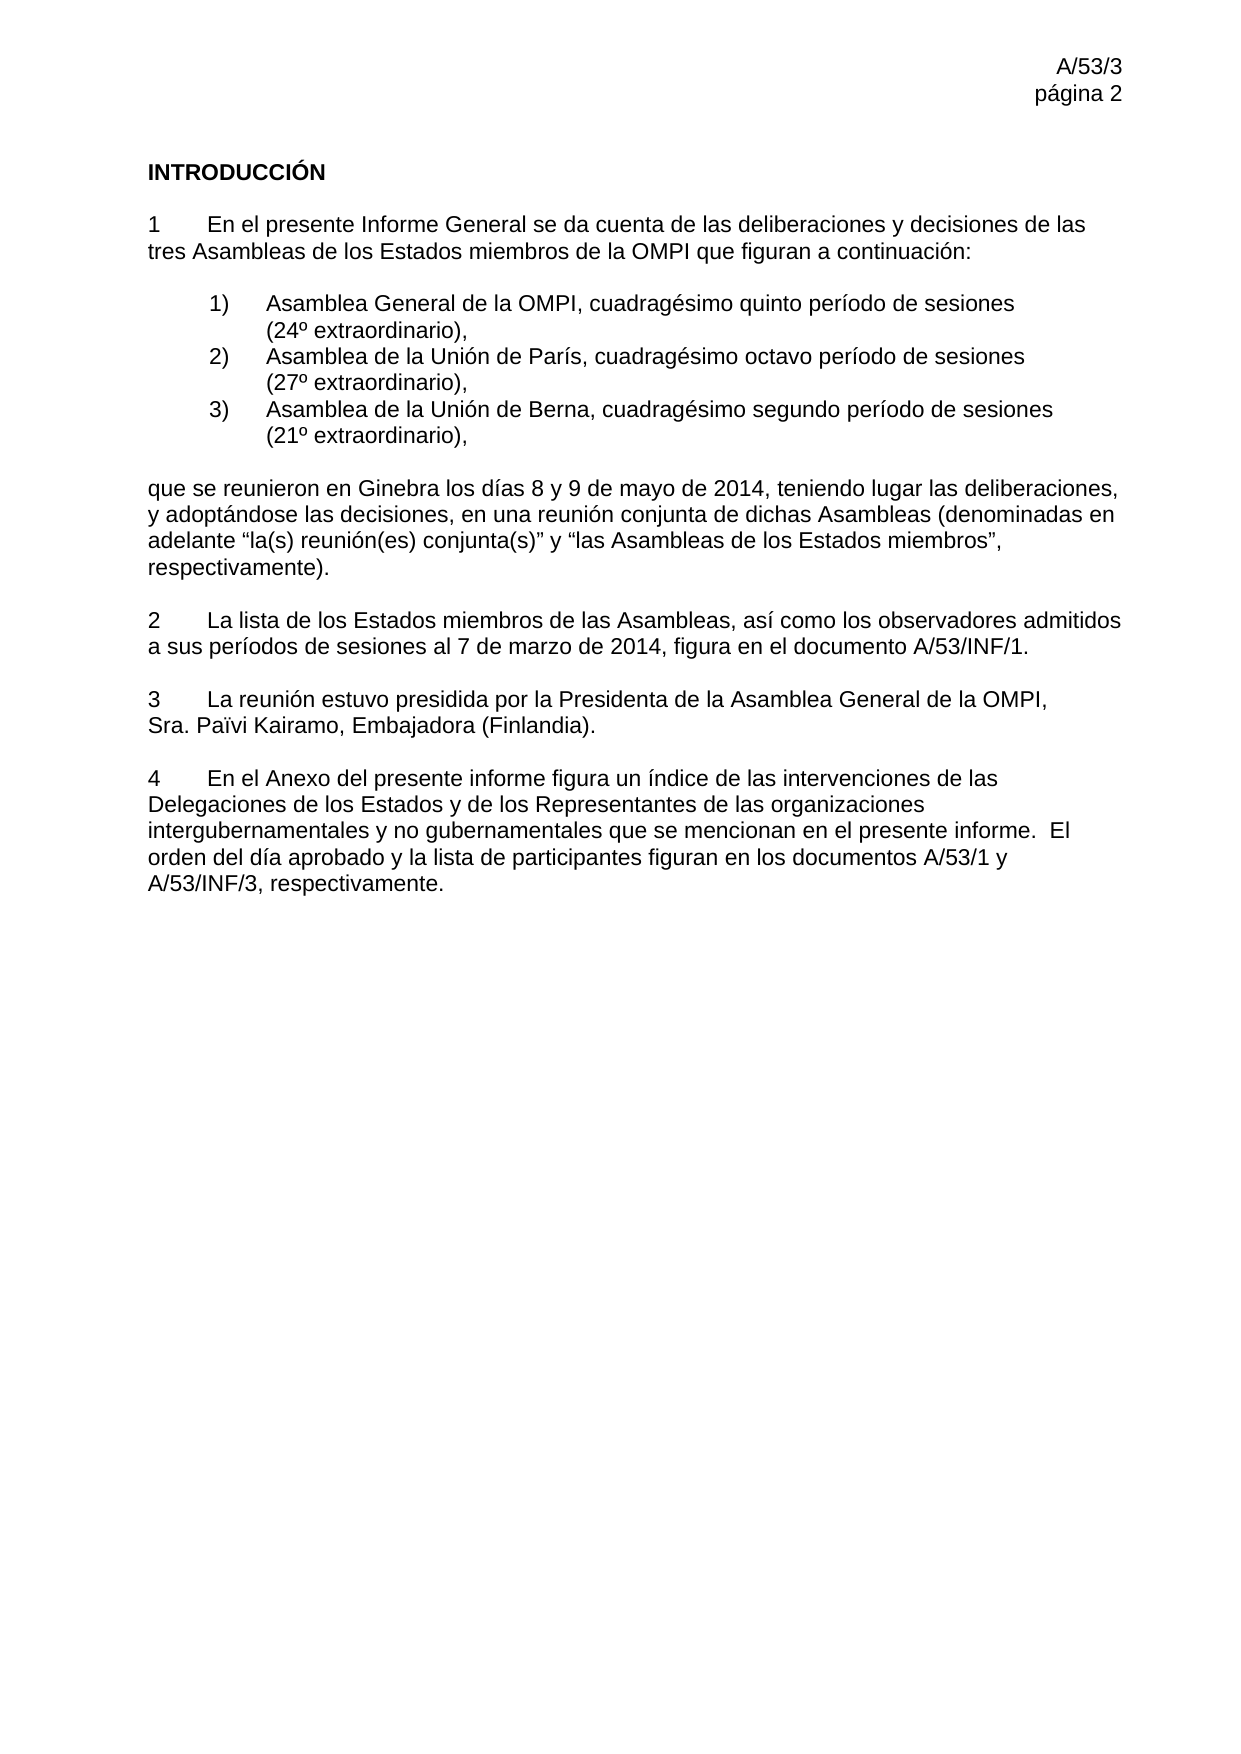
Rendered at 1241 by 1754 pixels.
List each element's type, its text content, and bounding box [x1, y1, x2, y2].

text En el Anexo del presente informe figura un índice de las intervenciones de las Delegaciones de los Estados y de los Representantes de las organizaciones intergubernamentales y no gubernamentales que se mencionan en el presente informe. El orden del día aprobado y la lista de participantes figuran en los documentos A/53/1 y A/53/INF/3, respectivamente. [148, 765, 1122, 896]
text 3) Asamblea de la Unión de Berna, cuadragésimo segundo período de sesiones (21º extraordinario), [148, 396, 1122, 448]
text La lista de los Estados miembros de las Asambleas, así como los observadores admitidos a sus períodos de sesiones al 7 de marzo de 2014, figura en el documento A/53/INF/1. [148, 607, 1122, 659]
text que se reunieron en Ginebra los días 8 y 9 de mayo de 2014, teniendo lugar las deliberaciones, y adoptándose las decisiones, en una reunión conjunta de dichas Asambleas (denominadas en adelante “la(s) reunión(es) conjunta(s)” y “las Asambleas de los Estados miembros”, respectivamente). [148, 475, 1122, 580]
text La reunión estuvo presidida por la Presidenta de la Asamblea General de la OMPI, Sra. Païvi Kairamo, Embajadora (Finlandia). [148, 686, 1122, 738]
text INTRODUCCIÓN [148, 158, 1122, 185]
text 2) Asamblea de la Unión de París, cuadragésimo octavo período de sesiones (27º extraordinario), [148, 343, 1122, 396]
text En el presente Informe General se da cuenta de las deliberaciones y decisiones de las tres Asambleas de los Estados miembros de la OMPI que figuran a continuación: [148, 211, 1122, 264]
text 1) Asamblea General de la OMPI, cuadragésimo quinto período de sesiones (24º extraordinario), [148, 290, 1122, 343]
